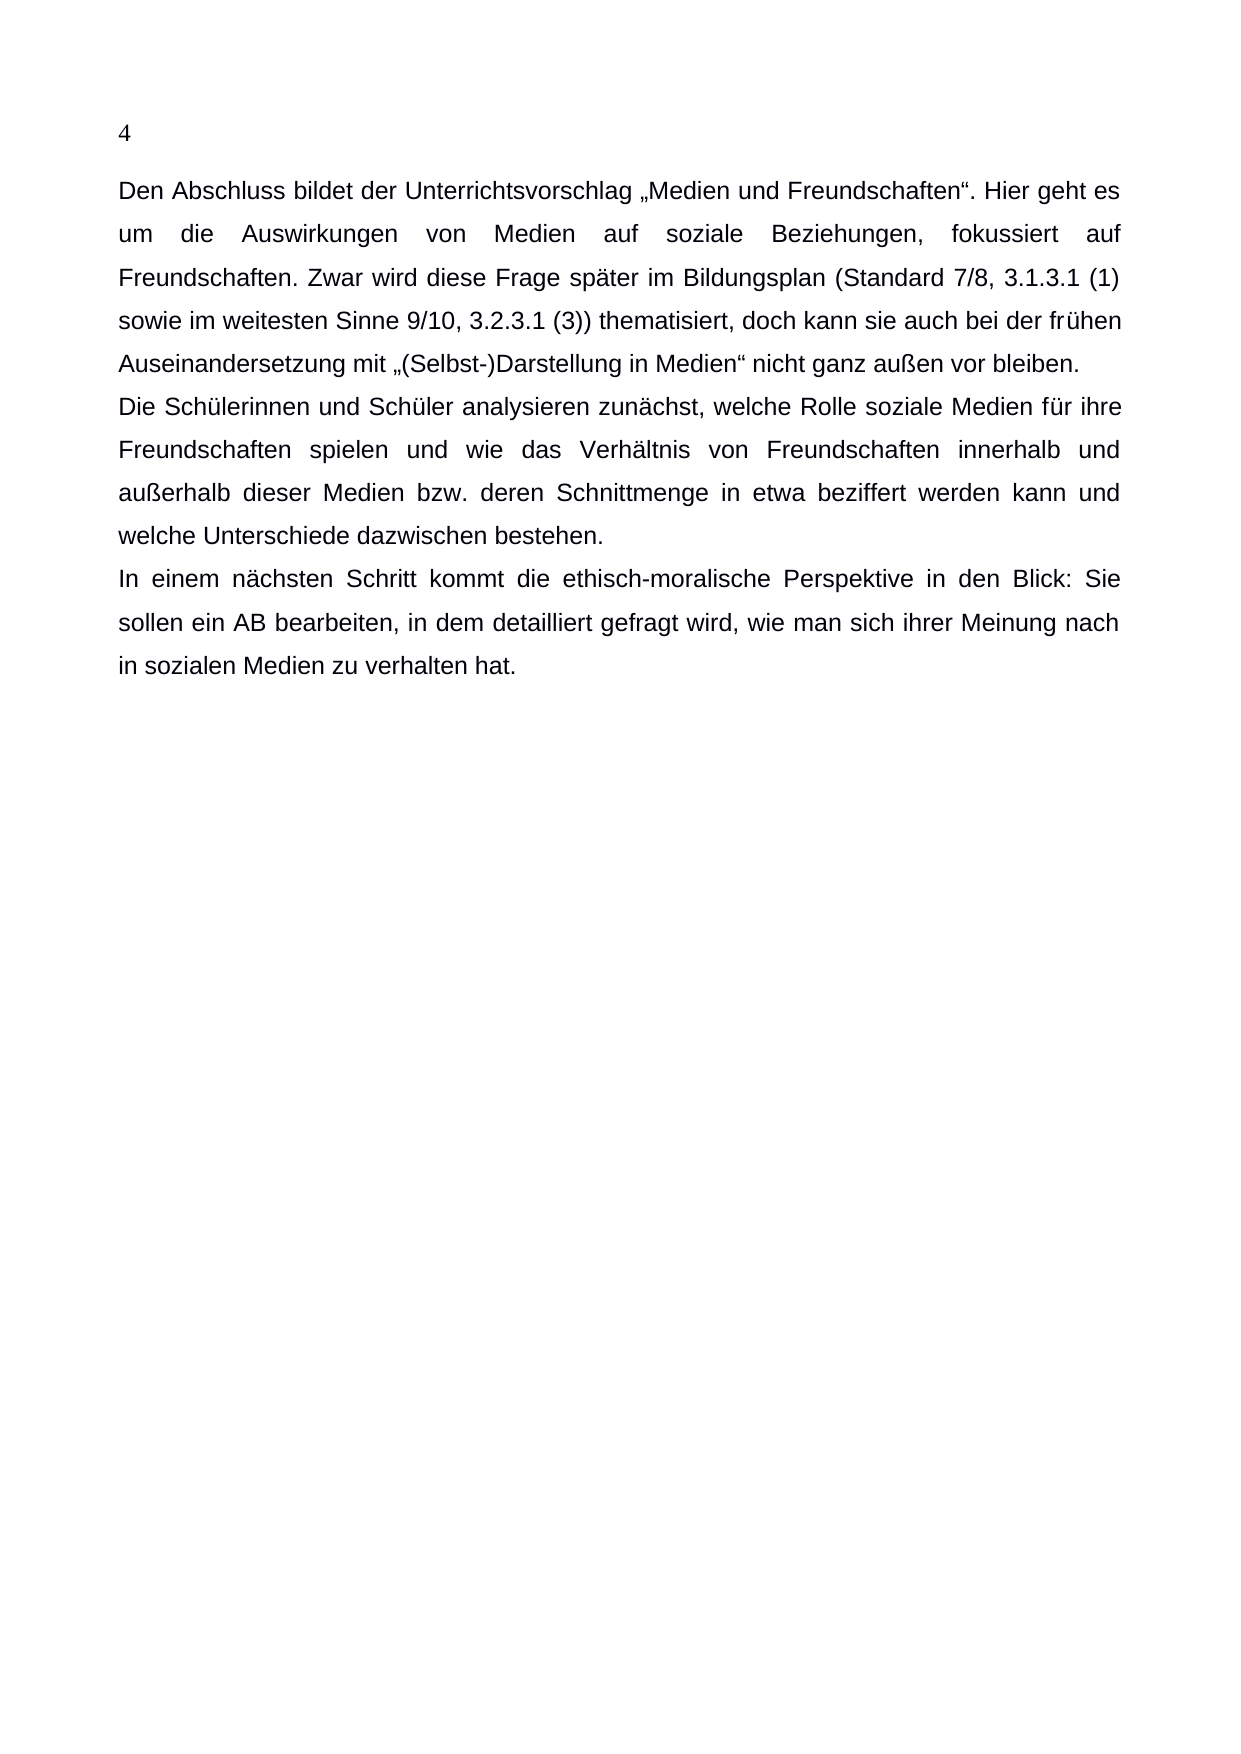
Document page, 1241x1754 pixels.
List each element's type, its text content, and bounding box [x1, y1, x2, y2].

text Den Abschluss bildet der Unterrichtsvorschlag „Medien und Freundschaften“. Hier geht es um die Auswirkungen von Medien auf soziale Beziehungen, fokussiert auf Freundschaften. Zwar wird diese Frage später im Bildungsplan (Standard 7/8, 3.1.3.1 (1) sowie im weitesten Sinne 9/10, 3.2.3.1 (3)) thematisiert, doch kann sie auch bei der frühen Auseinandersetzung mit „(Selbst-)Darstellung in Medien“ nicht ganz außen vor bleiben. [118, 176, 1122, 378]
text Die Schülerinnen und Schüler analysieren zunächst, welche Rolle soziale Medien für ihre Freundschaften spielen und wie das Verhältnis von Freundschaften innerhalb und außerhalb dieser Medien bzw. deren Schnittmenge in etwa beziffert werden kann und welche Unterschiede dazwischen bestehen. [118, 392, 1122, 550]
text In einem nächsten Schritt kommt die ethisch-moralische Perspektive in den Blick: Sie sollen ein AB bearbeiten, in dem detailliert gefragt wird, wie man sich ihrer Meinung nach in sozialen Medien zu verhalten hat. [118, 564, 1122, 679]
